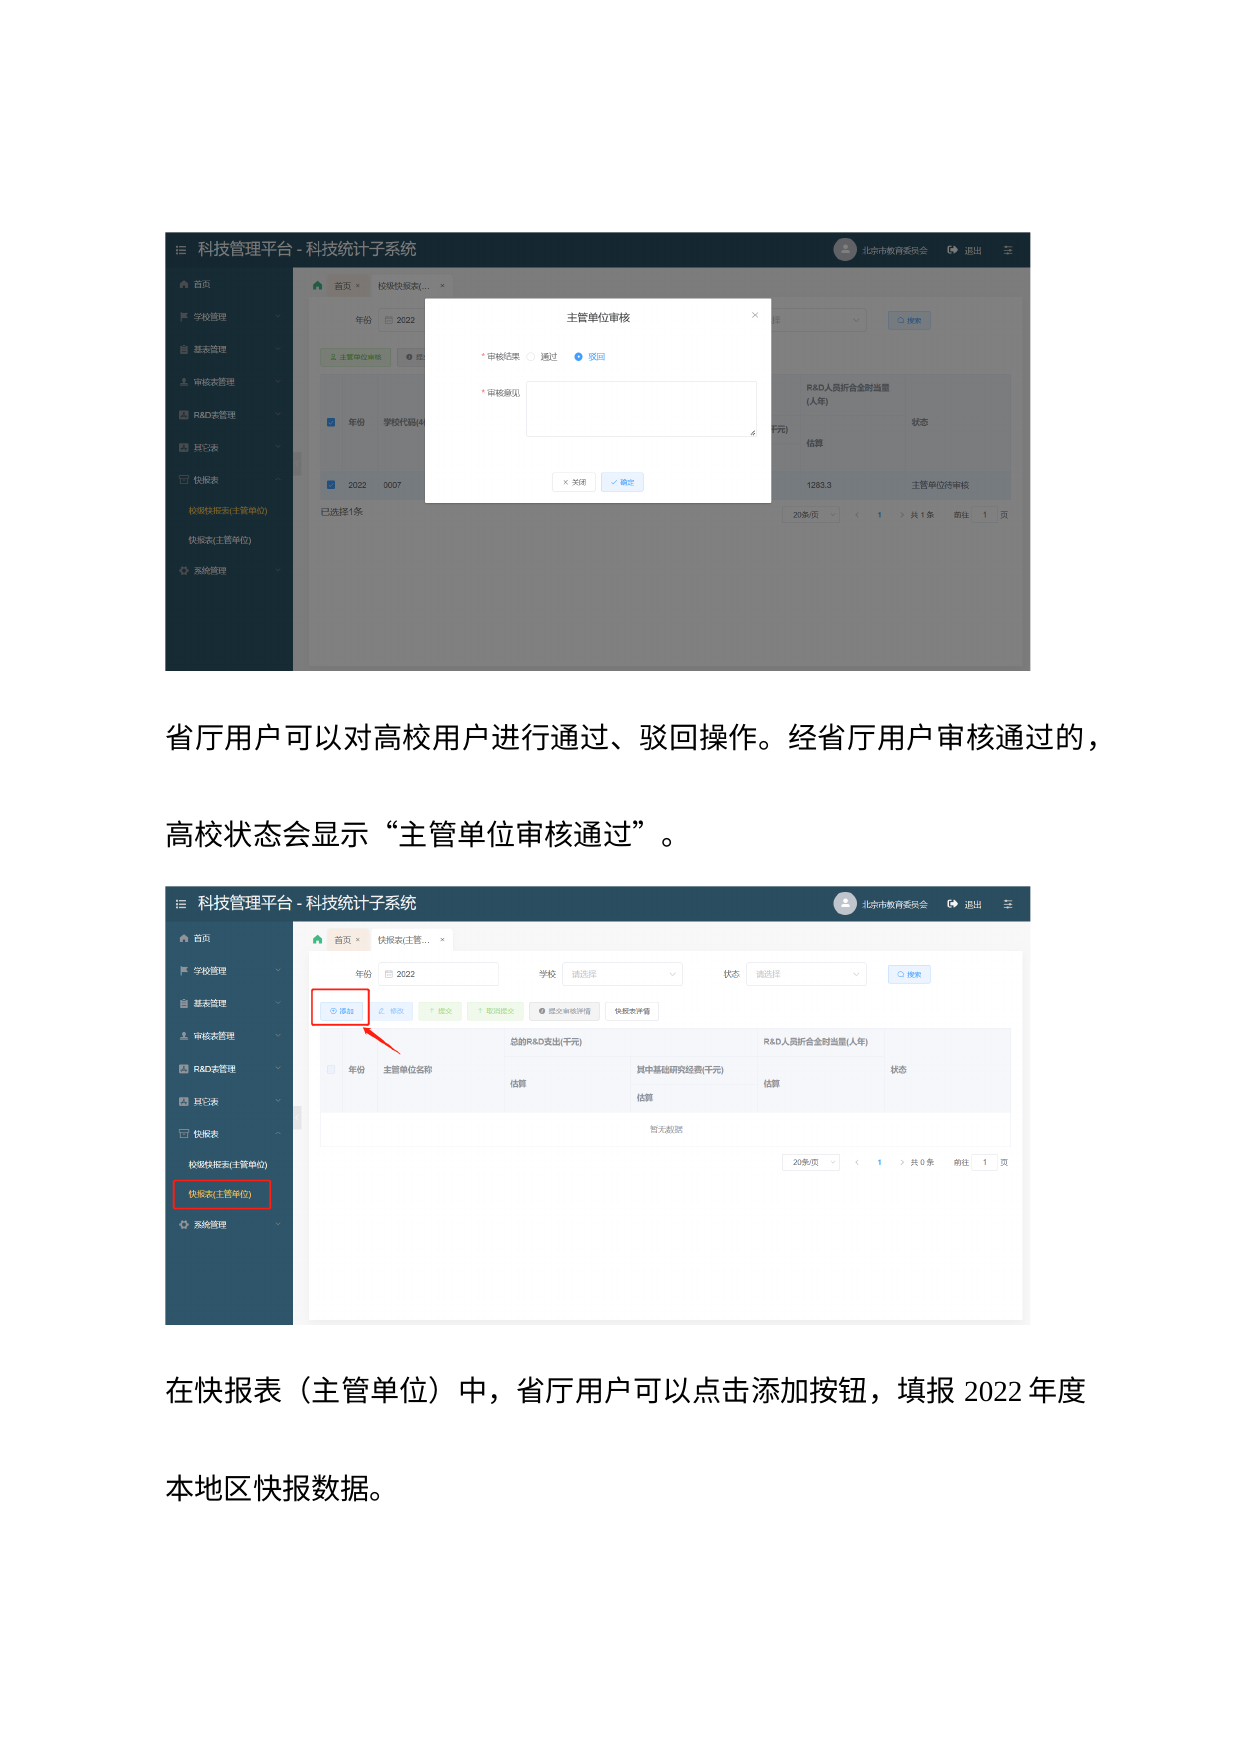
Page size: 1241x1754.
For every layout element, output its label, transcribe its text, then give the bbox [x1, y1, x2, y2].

picture [165, 232, 1031, 671]
picture [165, 886, 1031, 1325]
text 省厅用户可以对高校用户进行通过、驳回操作。经省厅用户审核通过的，高校状态会显示“主管单位审核通过”。 [165, 703, 1087, 865]
text 在快报表（主管单位）中，省厅用户可以点击添加按钮，填报2022年度本地区快报数据。 [165, 1356, 1087, 1519]
